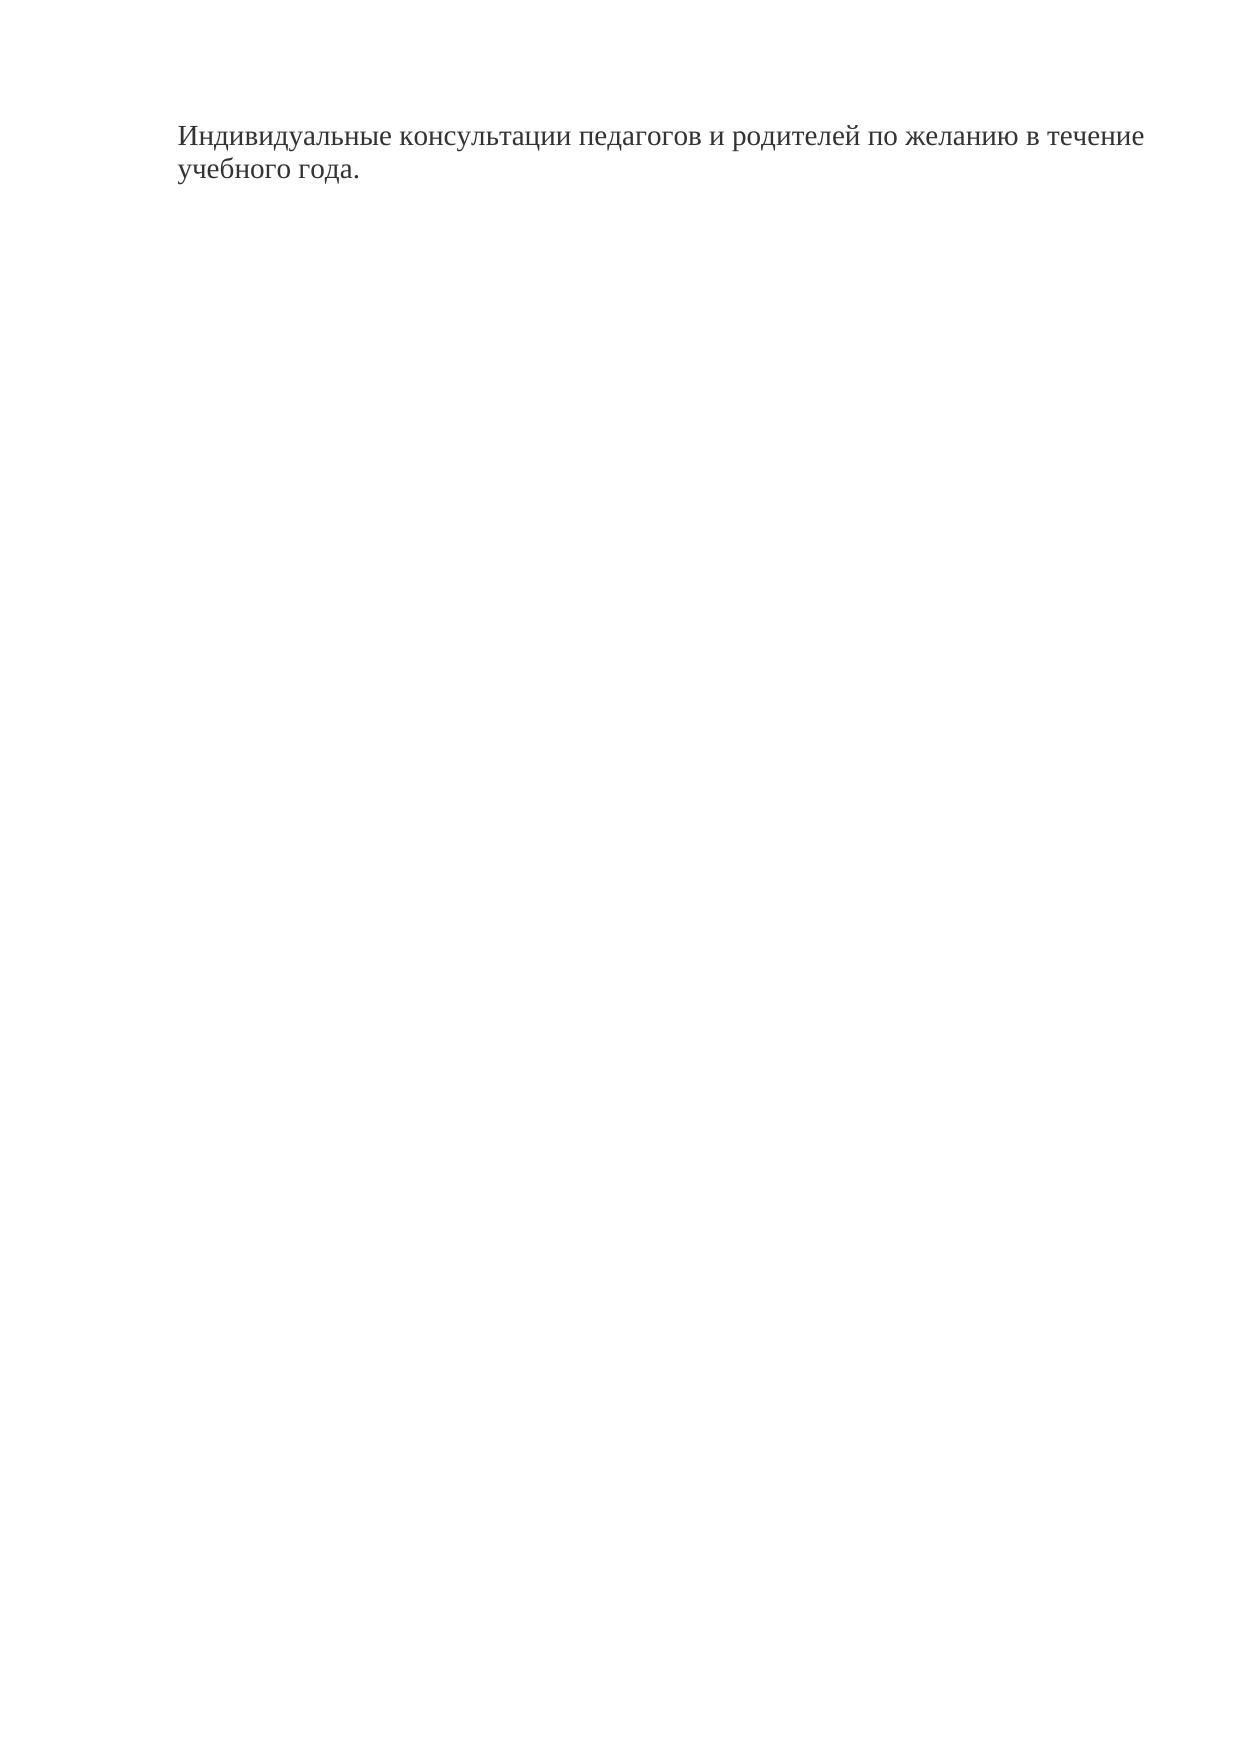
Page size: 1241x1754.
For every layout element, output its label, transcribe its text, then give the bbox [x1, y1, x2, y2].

text Индивидуальные консультации педагогов и родителей по желанию в течение учебного года. [177, 118, 1152, 185]
